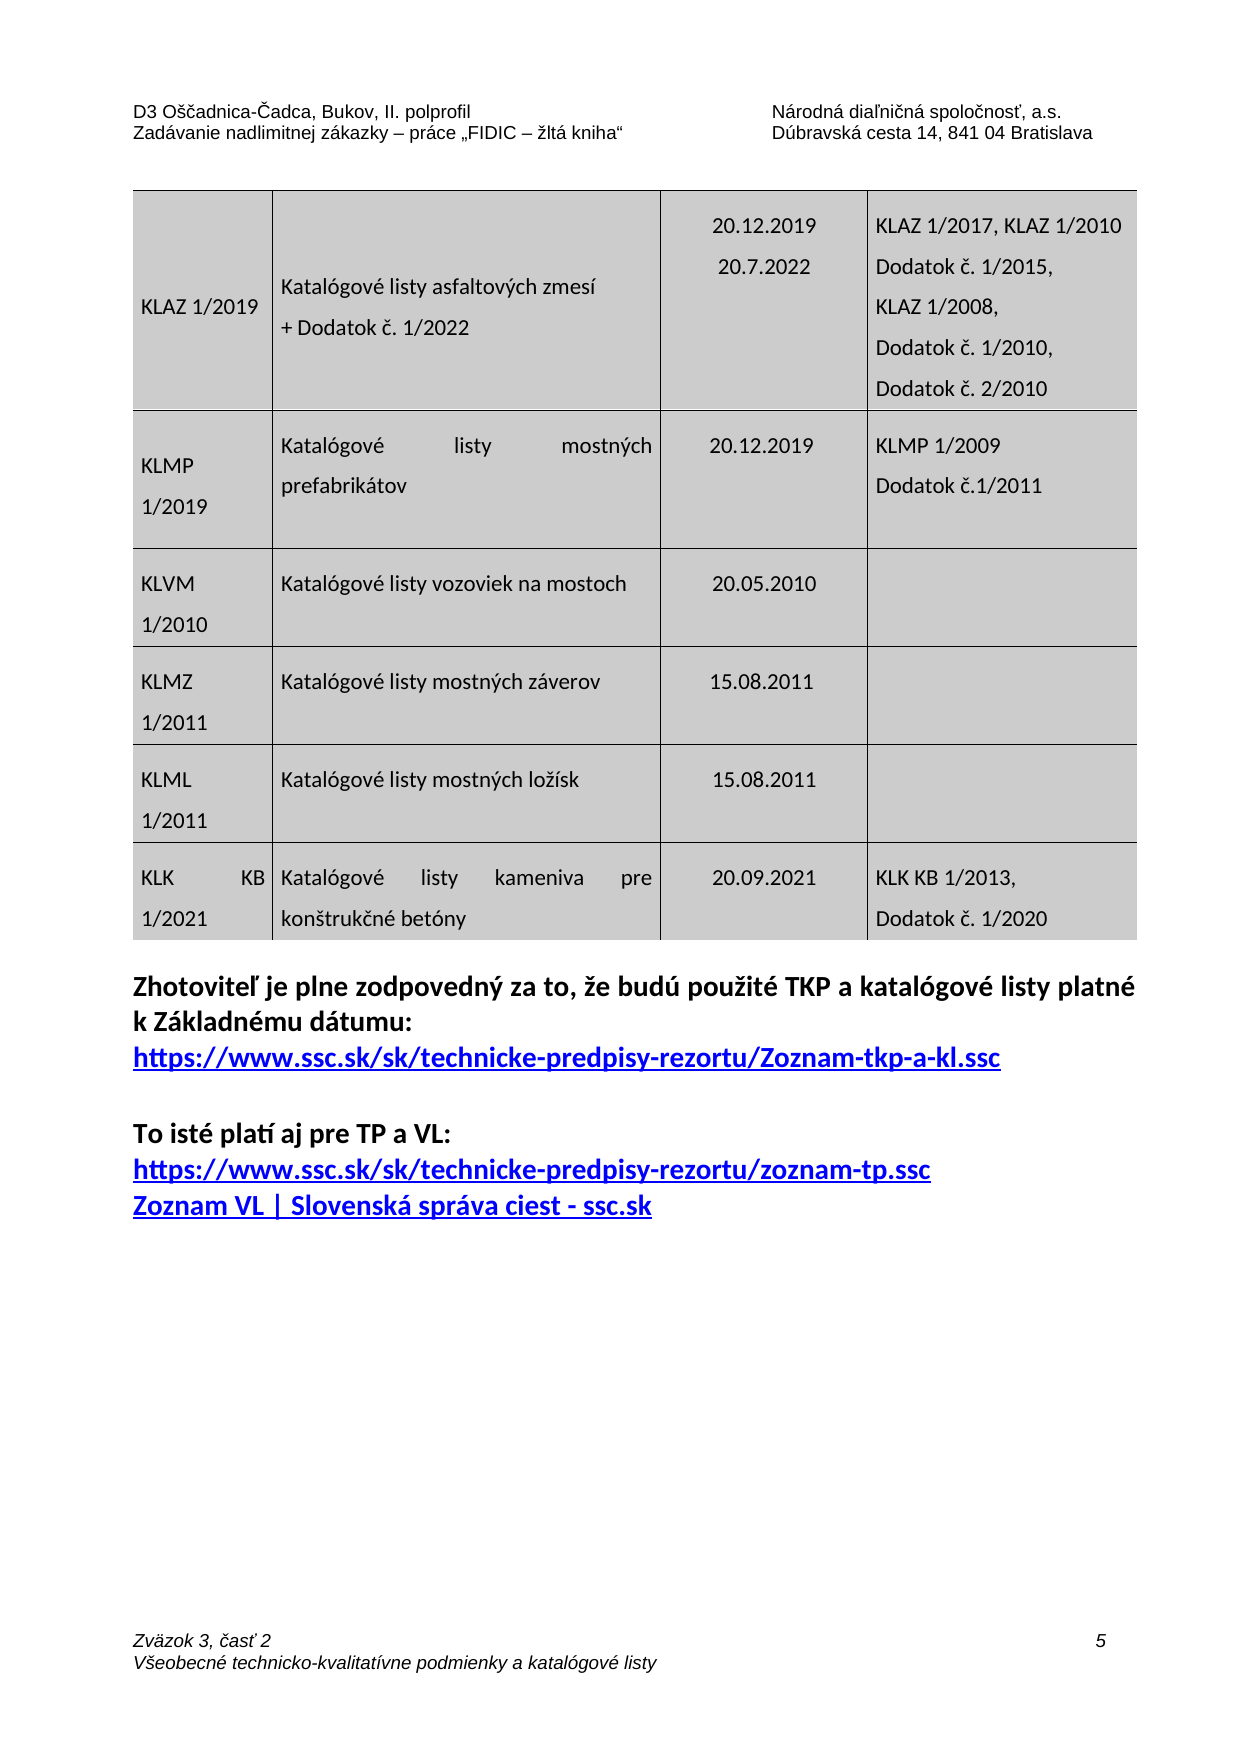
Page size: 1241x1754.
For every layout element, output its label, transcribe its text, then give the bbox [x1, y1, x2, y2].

table_cell KLAZ 1/2017, KLAZ 1/2010 Dodatok č. 1/2015, KLAZ 1/2008, Dodatok č. 1/2010, Dodatok č. 2/2010 [868, 191, 1137, 409]
table_cell 20.12.2019 [661, 411, 867, 548]
table_cell Katalógové listy asfaltových zmesí + Dodatok č. 1/2022 [273, 191, 660, 409]
table_cell Katalógové listy mostných prefabrikátov [273, 411, 660, 548]
table_cell 20.05.2010 [661, 549, 867, 646]
table_cell 20.12.2019 20.7.2022 [661, 191, 867, 409]
table_cell [868, 549, 1137, 646]
table_cell 20.09.2021 [661, 843, 867, 940]
table_cell [868, 647, 1137, 744]
table_cell KLML 1/2011 [133, 745, 272, 842]
table_cell KLK KB 1/2013, Dodatok č. 1/2020 [868, 843, 1137, 940]
text Zoznam VL | Slovenská správa ciest - ssc.sk [133, 1187, 1137, 1222]
table_cell 15.08.2011 [661, 745, 867, 842]
table_cell Katalógové listy mostných záverov [273, 647, 660, 744]
table_cell Katalógové listy mostných ložísk [273, 745, 660, 842]
table_cell [868, 745, 1137, 842]
table_cell KLMZ 1/2011 [133, 647, 272, 744]
text To isté platí aj pre TP a VL: [133, 1115, 1137, 1151]
table_cell KLMP 1/2019 [133, 411, 272, 548]
table_cell KLMP 1/2009 Dodatok č.1/2011 [868, 411, 1137, 548]
table_cell 15.08.2011 [661, 647, 867, 744]
table_cell KLK KB 1/2021 [133, 843, 272, 940]
text Zhotoviteľ je plne zodpovedný za to, že budú použité TKP a katalógové listy platné k Základnému dátumu: [133, 968, 1137, 1039]
text https://www.ssc.sk/sk/technicke-predpisy-rezortu/Zoznam-tkp-a-kl.ssc [133, 1039, 1137, 1075]
table_cell KLVM 1/2010 [133, 549, 272, 646]
table_cell Katalógové listy kameniva pre konštrukčné betóny [273, 843, 660, 940]
table_cell KLAZ 1/2019 [133, 191, 272, 409]
text https://www.ssc.sk/sk/technicke-predpisy-rezortu/zoznam-tp.ssc [133, 1151, 1137, 1187]
table_cell Katalógové listy vozoviek na mostoch [273, 549, 660, 646]
